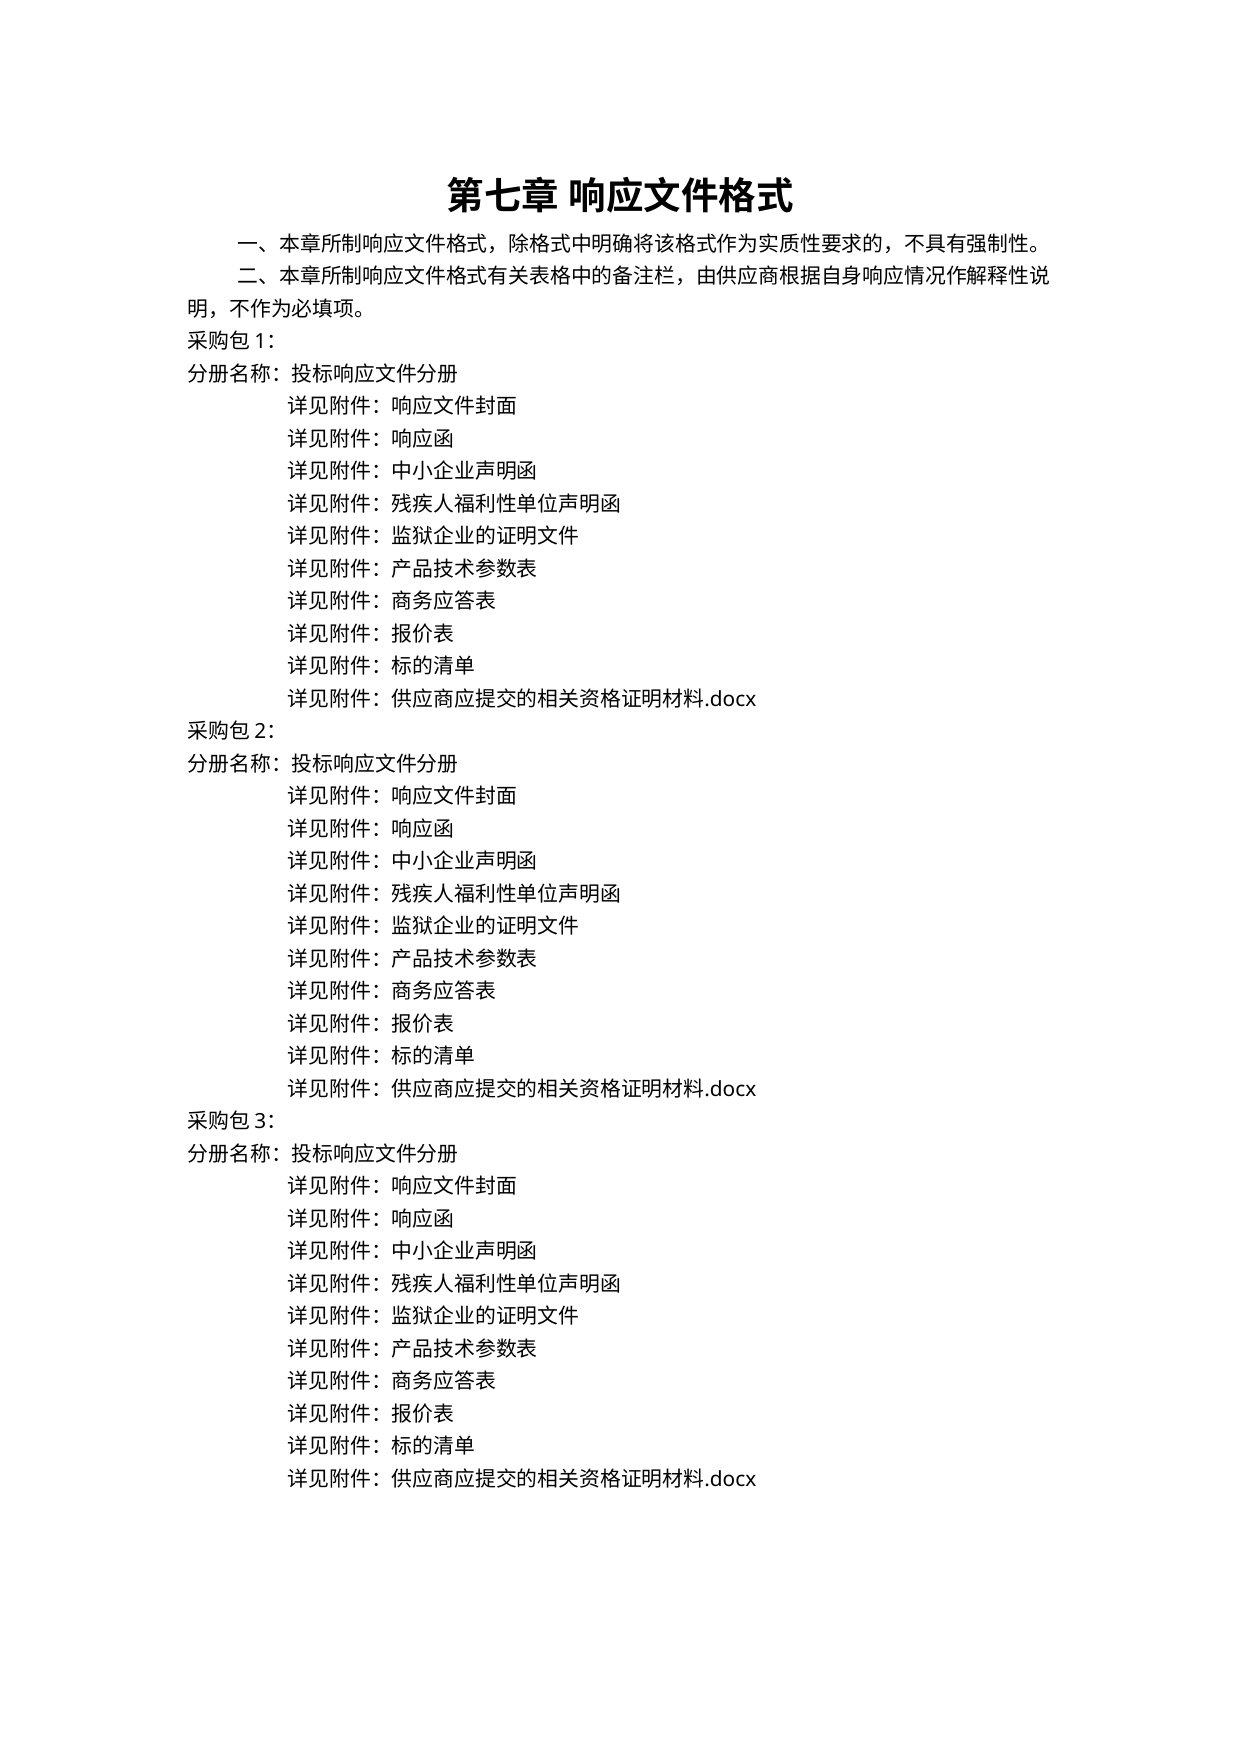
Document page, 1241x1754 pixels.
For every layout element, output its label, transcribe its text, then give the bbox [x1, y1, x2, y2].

text 详见附件：中小企业声明函 [187, 844, 1053, 877]
text 详见附件：监狱企业的证明文件 [187, 909, 1053, 942]
text 详见附件：残疾人福利性单位声明函 [187, 877, 1053, 909]
text 详见附件：供应商应提交的相关资格证明材料.docx [187, 1462, 1053, 1494]
text 采购包3： [187, 1104, 1053, 1137]
text 详见附件：供应商应提交的相关资格证明材料.docx [187, 682, 1053, 714]
text 采购包2： [187, 714, 1053, 747]
text 详见附件：响应文件封面 [187, 1169, 1053, 1202]
text 详见附件：中小企业声明函 [187, 1234, 1053, 1267]
text 二、本章所制响应文件格式有关表格中的备注栏，由供应商根据自身响应情况作解释性说明，不作为必填项。 [187, 259, 1053, 324]
text 采购包1： [187, 324, 1053, 357]
text 详见附件：产品技术参数表 [187, 942, 1053, 974]
text 分册名称：投标响应文件分册 [187, 1137, 1053, 1169]
text 详见附件：供应商应提交的相关资格证明材料.docx [187, 1072, 1053, 1104]
text 详见附件：标的清单 [187, 1429, 1053, 1462]
text 详见附件：响应文件封面 [187, 779, 1053, 812]
text 详见附件：中小企业声明函 [187, 454, 1053, 487]
text 详见附件：监狱企业的证明文件 [187, 519, 1053, 552]
text 详见附件：标的清单 [187, 649, 1053, 682]
text 详见附件：商务应答表 [187, 1364, 1053, 1397]
text 一、本章所制响应文件格式，除格式中明确将该格式作为实质性要求的，不具有强制性。 [187, 227, 1053, 259]
text 详见附件：产品技术参数表 [187, 552, 1053, 584]
text 详见附件：残疾人福利性单位声明函 [187, 1267, 1053, 1299]
text 分册名称：投标响应文件分册 [187, 747, 1053, 779]
text 详见附件：报价表 [187, 617, 1053, 649]
text 详见附件：响应函 [187, 812, 1053, 844]
text 详见附件：商务应答表 [187, 584, 1053, 617]
text 详见附件：报价表 [187, 1397, 1053, 1429]
text 详见附件：商务应答表 [187, 974, 1053, 1007]
text 分册名称：投标响应文件分册 [187, 357, 1053, 389]
text 详见附件：报价表 [187, 1007, 1053, 1039]
text 详见附件：残疾人福利性单位声明函 [187, 487, 1053, 519]
text 详见附件：产品技术参数表 [187, 1332, 1053, 1364]
text 详见附件：标的清单 [187, 1039, 1053, 1072]
text 详见附件：监狱企业的证明文件 [187, 1299, 1053, 1332]
text 详见附件：响应函 [187, 1202, 1053, 1234]
text 详见附件：响应文件封面 [187, 389, 1053, 422]
text 详见附件：响应函 [187, 422, 1053, 454]
text 第七章 响应文件格式 [187, 162, 1053, 227]
